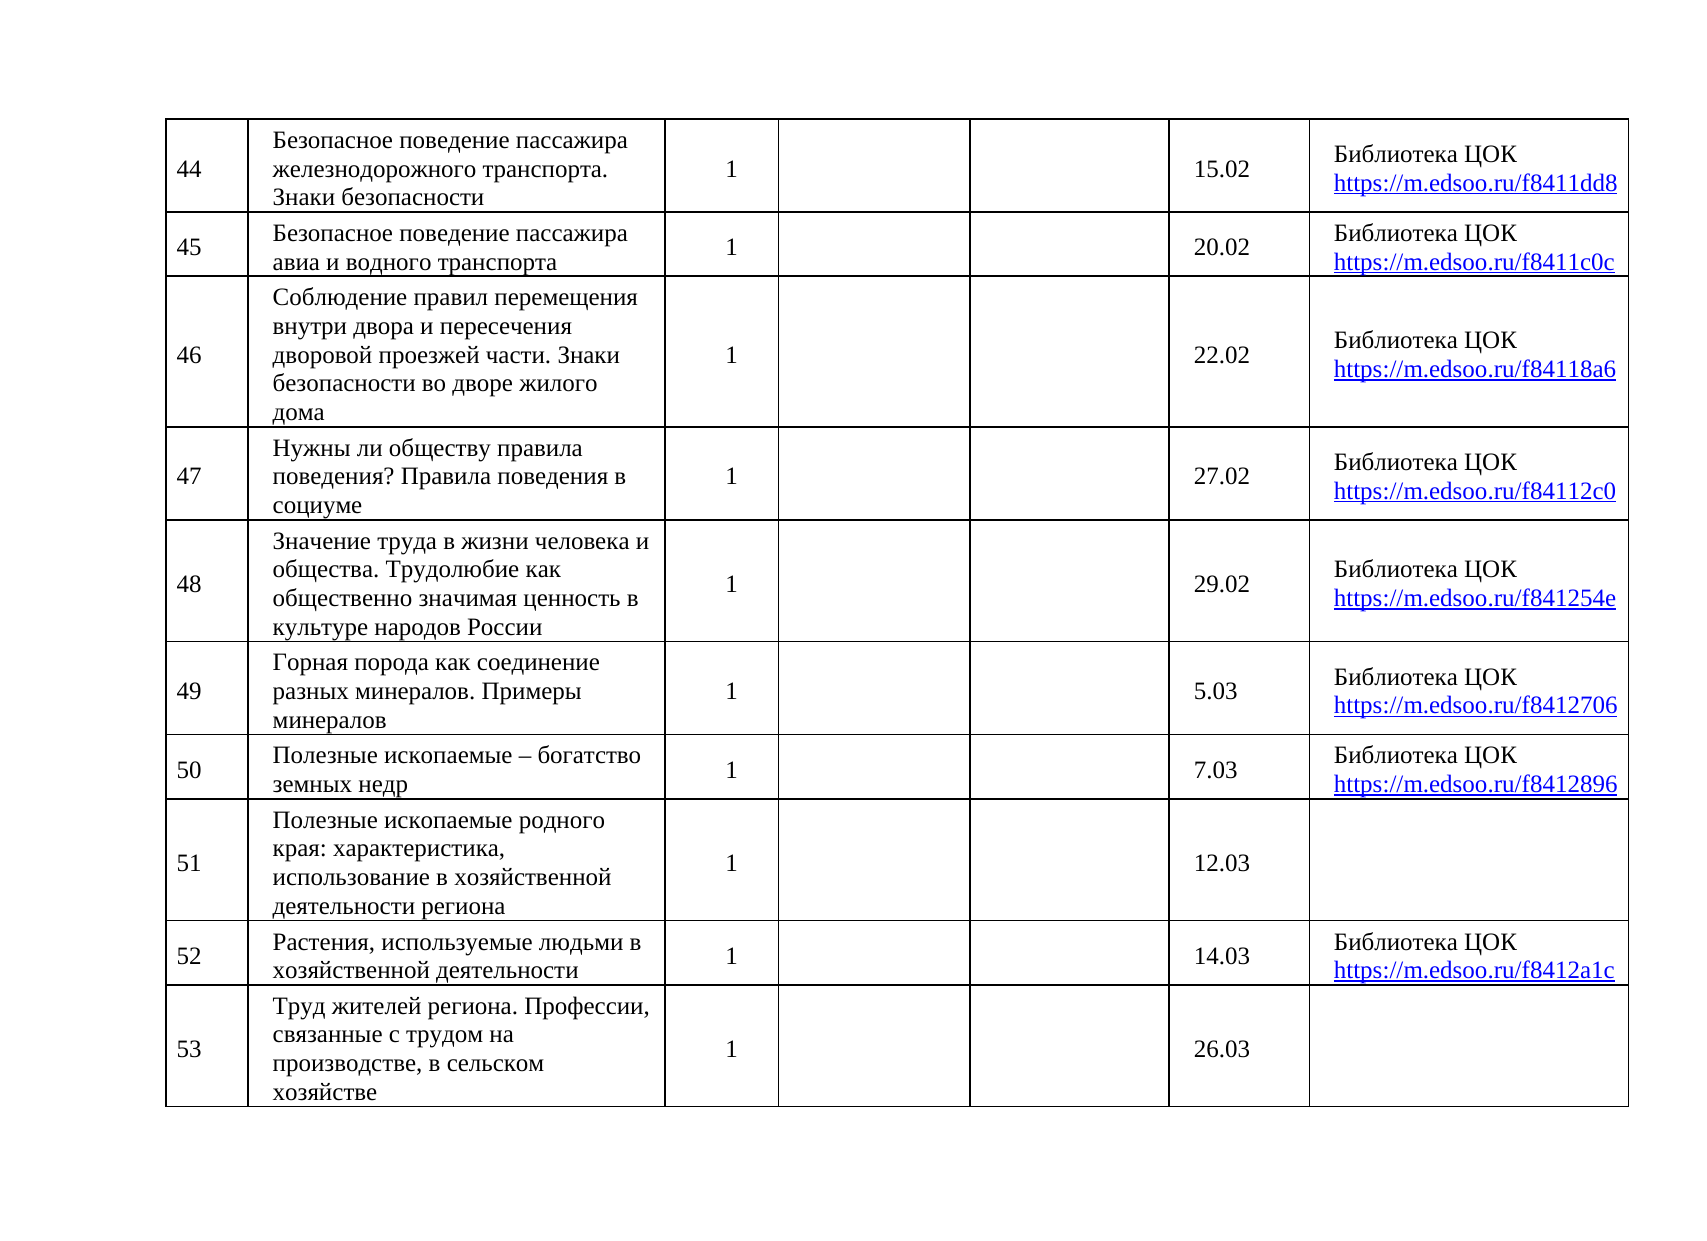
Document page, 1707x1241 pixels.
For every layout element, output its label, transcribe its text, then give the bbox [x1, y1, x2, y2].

table_cell 15.02 [1170, 120, 1309, 211]
table_cell Библиотека ЦОК https://m.edsoo.ru/f8412a1c [1310, 921, 1628, 984]
table_cell 1 [666, 213, 778, 275]
table_cell 51 [167, 800, 247, 920]
table_cell 1 [666, 642, 778, 734]
table_cell 1 [666, 735, 778, 798]
table_cell [971, 277, 1168, 426]
table_cell [1310, 986, 1628, 1106]
table_cell 29.02 [1170, 521, 1309, 641]
table_cell Библиотека ЦОК https://m.edsoo.ru/f8411dd8 [1310, 120, 1628, 211]
table_cell 5.03 [1170, 642, 1309, 734]
table_cell [971, 120, 1168, 211]
table_cell 1 [666, 800, 778, 920]
table_cell Безопасное поведение пассажира авиа и водного транспорта [249, 213, 664, 275]
table_cell Библиотека ЦОК https://m.edsoo.ru/f841254e [1310, 521, 1628, 641]
table_cell Растения, используемые людьми в хозяйственной деятельности [249, 921, 664, 984]
table_cell [971, 428, 1168, 519]
table_cell Библиотека ЦОК https://m.edsoo.ru/f8412896 [1310, 735, 1628, 798]
table_cell 47 [167, 428, 247, 519]
table_cell [971, 800, 1168, 920]
table_cell [779, 735, 969, 798]
table_cell 1 [666, 120, 778, 211]
table_cell [971, 213, 1168, 275]
table_cell Нужны ли обществу правила поведения? Правила поведения в социуме [249, 428, 664, 519]
table_cell 49 [167, 642, 247, 734]
table_cell [971, 735, 1168, 798]
table_cell [971, 986, 1168, 1106]
table_cell [779, 921, 969, 984]
table_cell [779, 120, 969, 211]
table_cell Значение труда в жизни человека и общества. Трудолюбие как общественно значимая ценность в культуре народов России [249, 521, 664, 641]
table_cell 53 [167, 986, 247, 1106]
table_cell 46 [167, 277, 247, 426]
table_cell 1 [666, 428, 778, 519]
table_cell 7.03 [1170, 735, 1309, 798]
table_cell 1 [666, 277, 778, 426]
table_cell [779, 213, 969, 275]
table_cell 52 [167, 921, 247, 984]
table_cell [779, 521, 969, 641]
table_cell 27.02 [1170, 428, 1309, 519]
table_cell [779, 986, 969, 1106]
table_cell 44 [167, 120, 247, 211]
table_cell 1 [666, 921, 778, 984]
table_cell 22.02 [1170, 277, 1309, 426]
table_cell [779, 800, 969, 920]
table_cell 1 [666, 986, 778, 1106]
table_cell [971, 921, 1168, 984]
table_cell Библиотека ЦОК https://m.edsoo.ru/f84112c0 [1310, 428, 1628, 519]
table_cell Горная порода как соединение разных минералов. Примеры минералов [249, 642, 664, 734]
table_cell Библиотека ЦОК https://m.edsoo.ru/f8412706 [1310, 642, 1628, 734]
table_cell Библиотека ЦОК https://m.edsoo.ru/f84118a6 [1310, 277, 1628, 426]
table_cell 26.03 [1170, 986, 1309, 1106]
table_cell [1310, 800, 1628, 920]
table_cell 45 [167, 213, 247, 275]
table_cell Библиотека ЦОК https://m.edsoo.ru/f8411c0c [1310, 213, 1628, 275]
table_cell 14.03 [1170, 921, 1309, 984]
table_cell [779, 642, 969, 734]
table_cell [779, 277, 969, 426]
table_cell [971, 642, 1168, 734]
table_cell Соблюдение правил перемещения внутри двора и пересечения дворовой проезжей части. Знаки безопасности во дворе жилого дома [249, 277, 664, 426]
table_cell 20.02 [1170, 213, 1309, 275]
table_cell [779, 428, 969, 519]
table_cell 48 [167, 521, 247, 641]
table_cell Полезные ископаемые родного края: характеристика, использование в хозяйственной деятельности региона [249, 800, 664, 920]
table_cell 1 [666, 521, 778, 641]
table_cell Труд жителей региона. Профессии, связанные с трудом на производстве, в сельском хозяйстве [249, 986, 664, 1106]
table_cell 12.03 [1170, 800, 1309, 920]
table_cell 50 [167, 735, 247, 798]
table_cell Безопасное поведение пассажира железнодорожного транспорта. Знаки безопасности [249, 120, 664, 211]
table_cell Полезные ископаемые – богатство земных недр [249, 735, 664, 798]
table_cell [971, 521, 1168, 641]
